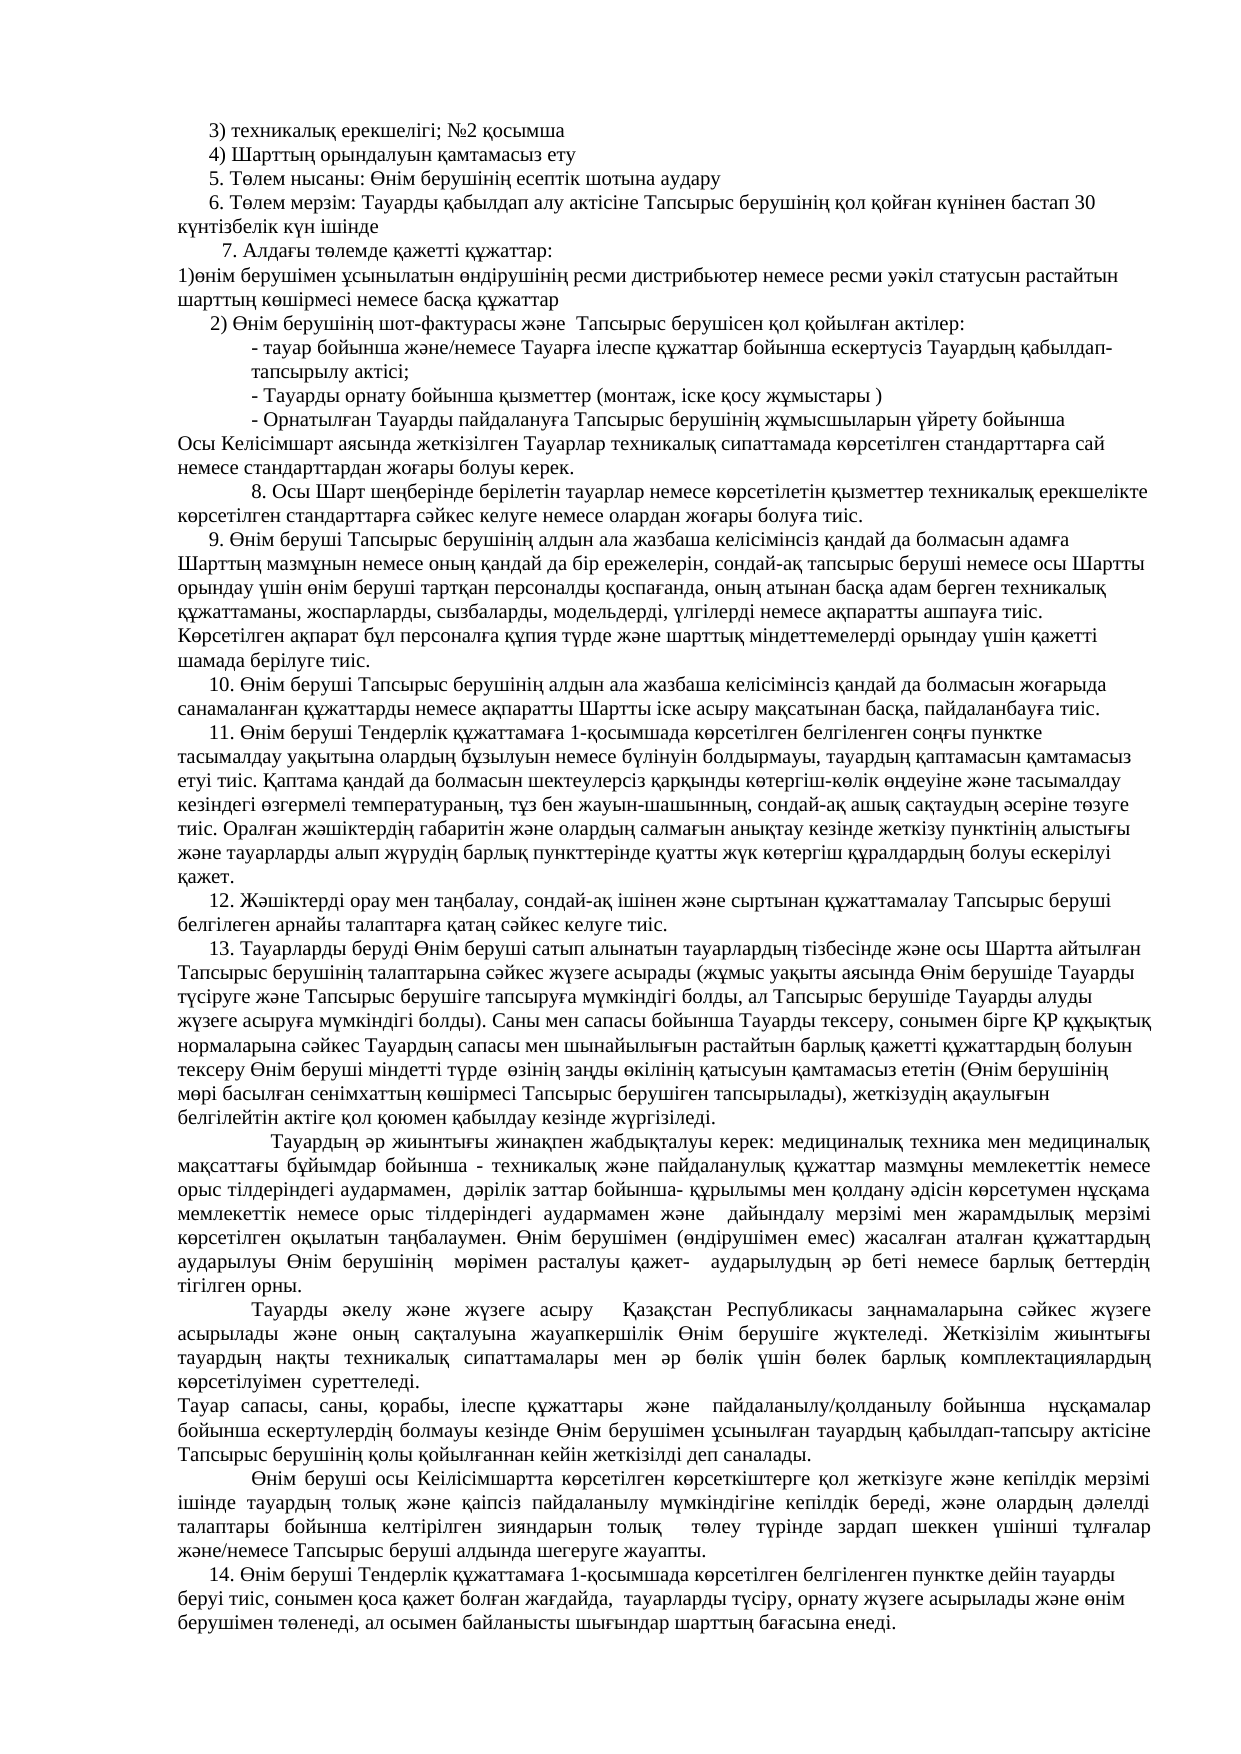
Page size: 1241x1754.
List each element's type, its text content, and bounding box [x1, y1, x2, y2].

text Тауар сапасы, саны, қорабы, ілеспе құжаттары және пайдаланылу/қолданылу бойынша нұсқамалар бойынша ескертулердің болмауы кезінде Өнім берушімен ұсынылған тауардың қабылдап-тапсыру актісіне Тапсырыс берушінің қолы қойылғаннан кейін жеткізілді деп саналады. [177, 1393, 1152, 1466]
text 7. Алдағы төлемде қажетті құжаттар: 1)өнім берушімен ұсынылатын өндірушінің ресми дистрибьютер немесе ресми уәкіл статусын растайтын шарттың көшірмесі немесе басқа құжаттар [177, 238, 1152, 311]
text 8. Осы Шарт шеңберінде берілетін тауарлар немесе көрсетілетін қызметтер техникалық ерекшелікте көрсетілген стандарттарға сәйкес келуге немесе олардан жоғары болуға тиіс. 9. Өнім беруші Тапсырыс берушінің алдын ала жазбаша келісімінсіз қандай да болмасын адамға Шарттың мазмұнын немесе оның қандай да бір ережелерін, сондай-ақ тапсырыс беруші немесе осы Шартты орындау үшін өнім беруші тартқан персоналды қоспағанда, оның атынан басқа адам берген техникалық құжаттаманы, жоспарларды, сызбаларды, модельдерді, үлгілерді немесе ақпаратты ашпауға тиіс. Көрсетілген ақпарат бұл персоналға құпия түрде және шарттық міндеттемелерді орындау үшін қажетті шамада берілуге тиіс. 10. Өнім беруші Тапсырыс берушінің алдын ала жазбаша келісімінсіз қандай да болмасын жоғарыда санамаланған құжаттарды немесе ақпаратты Шартты іске асыру мақсатынан басқа, пайдаланбауға тиіс. 11. Өнім беруші Тендерлік құжаттамаға 1-қосымшада көрсетілген белгіленген соңғы пунктке тасымалдау уақытына олардың бұзылуын немесе бүлінуін болдырмауы, тауардың қаптамасын қамтамасыз етуі тиіс. Қаптама қандай да болмасын шектеулерсіз қарқынды көтергіш-көлік өңдеуіне және тасымалдау кезіндегі өзгермелі температураның, тұз бен жауын-шашынның, сондай-ақ ашық сақтаудың әсеріне төзуге тиіс. Оралған жәшіктердің габаритін және олардың салмағын анықтау кезінде жеткізу пунктінің алыстығы және тауарларды алып жүрудің барлық пункттерінде қуатты жүк көтергіш құралдардың болуы ескерілуі қажет. 12. Жәшіктерді орау мен таңбалау, сондай-ақ ішінен және сыртынан құжаттамалау Тапсырыс беруші белгілеген арнайы талаптарға қатаң сәйкес келуге тиіс. 13. Тауарларды беруді Өнім беруші сатып алынатын тауарлардың тізбесінде және осы Шартта айтылған Тапсырыс берушінің талаптарына сәйкес жүзеге асырады (жұмыс уақыты аясында Өнім берушіде Тауарды түсіруге және Тапсырыс берушіге тапсыруға мүмкіндігі болды, ал Тапсырыс берушіде Тауарды алуды жүзеге асыруға мүмкіндігі болды). Саны мен сапасы бойынша Тауарды тексеру, сонымен бірге ҚР құқықтық нормаларына сәйкес Тауардың сапасы мен шынайылығын растайтын барлық қажетті құжаттардың болуын тексеру Өнім беруші міндетті түрде өзінің заңды өкілінің қатысуын қамтамасыз ететін (Өнім берушінің мөрі басылған сенімхаттың көшірмесі Тапсырыс берушіген тапсырылады), жеткізудің ақаулығын белгілейтін актіге қол қоюмен қабылдау кезінде жүргізіледі. [177, 479, 1152, 1129]
text Тауарды әкелу және жүзеге асыру Қазақстан Республикасы заңнамаларына сәйкес жүзеге асырылады және оның сақталуына жауапкершілік Өнім берушіге жүктеледі. Жеткізілім жиынтығы тауардың нақты техникалық сипаттамалары мен әр бөлік үшін бөлек барлық комплектациялардың көрсетілуімен суреттеледі. [177, 1297, 1152, 1393]
text Тауардың әр жиынтығы жинақпен жабдықталуы керек: медициналық техника мен медициналық мақсаттағы бұйымдар бойынша - техникалық және пайдаланулық құжаттар мазмұны мемлекеттік немесе орыс тілдеріндегі аудармамен, дәрілік заттар бойынша- құрылымы мен қолдану әдісін көрсетумен нұсқама мемлекеттік немесе орыс тілдеріндегі аудармамен және дайындалу мерзімі мен жарамдылық мерзімі көрсетілген оқылатын таңбалаумен. Өнім берушімен (өндірушімен емес) жасалған аталған құжаттардың аударылуы Өнім берушінің мөрімен расталуы қажет- аударылудың әр беті немесе барлық беттердің тігілген орны. [177, 1129, 1152, 1297]
text 5. Төлем нысаны: Өнім берушінің есептік шотына аудару 6. Төлем мерзім: Тауарды қабылдап алу актісіне Тапсырыс берушінің қол қойған күнінен бастап 30 күнтізбелік күн ішінде [177, 166, 1152, 238]
text Осы Келісімшарт аясында жеткізілген Тауарлар техникалық сипаттамада көрсетілген стандарттарға сай немесе стандарттардан жоғары болуы керек. [177, 431, 1152, 479]
text - тауар бойынша және/немесе Тауарға ілеспе құжаттар бойынша ескертусіз Тауардың қабылдап-тапсырылу актісі; [251, 335, 1152, 383]
text Өнім беруші осы Кеілісімшартта көрсетілген көрсеткіштерге қол жеткізуге және кепілдік мерзімі ішінде тауардың толық және қаіпсіз пайдаланылу мүмкіндігіне кепілдік береді, және олардың дәлелді талаптары бойынша келтірілген зияндарын толық төлеу түрінде зардап шеккен үшінші тұлғалар және/немесе Тапсырыс беруші алдында шегеруге жауапты. [177, 1466, 1152, 1562]
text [177, 118, 1152, 166]
text - Орнатылған Тауарды пайдалануға Тапсырыс берушінің жұмысшыларын үйрету бойынша [251, 407, 1152, 431]
text - Тауарды орнату бойынша қызметтер (монтаж, іске қосу жұмыстары ) [251, 383, 1152, 407]
text 2) Өнім берушінің шот-фактурасы және Тапсырыс берушісен қол қойылған актілер: [177, 311, 1152, 335]
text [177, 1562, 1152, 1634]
